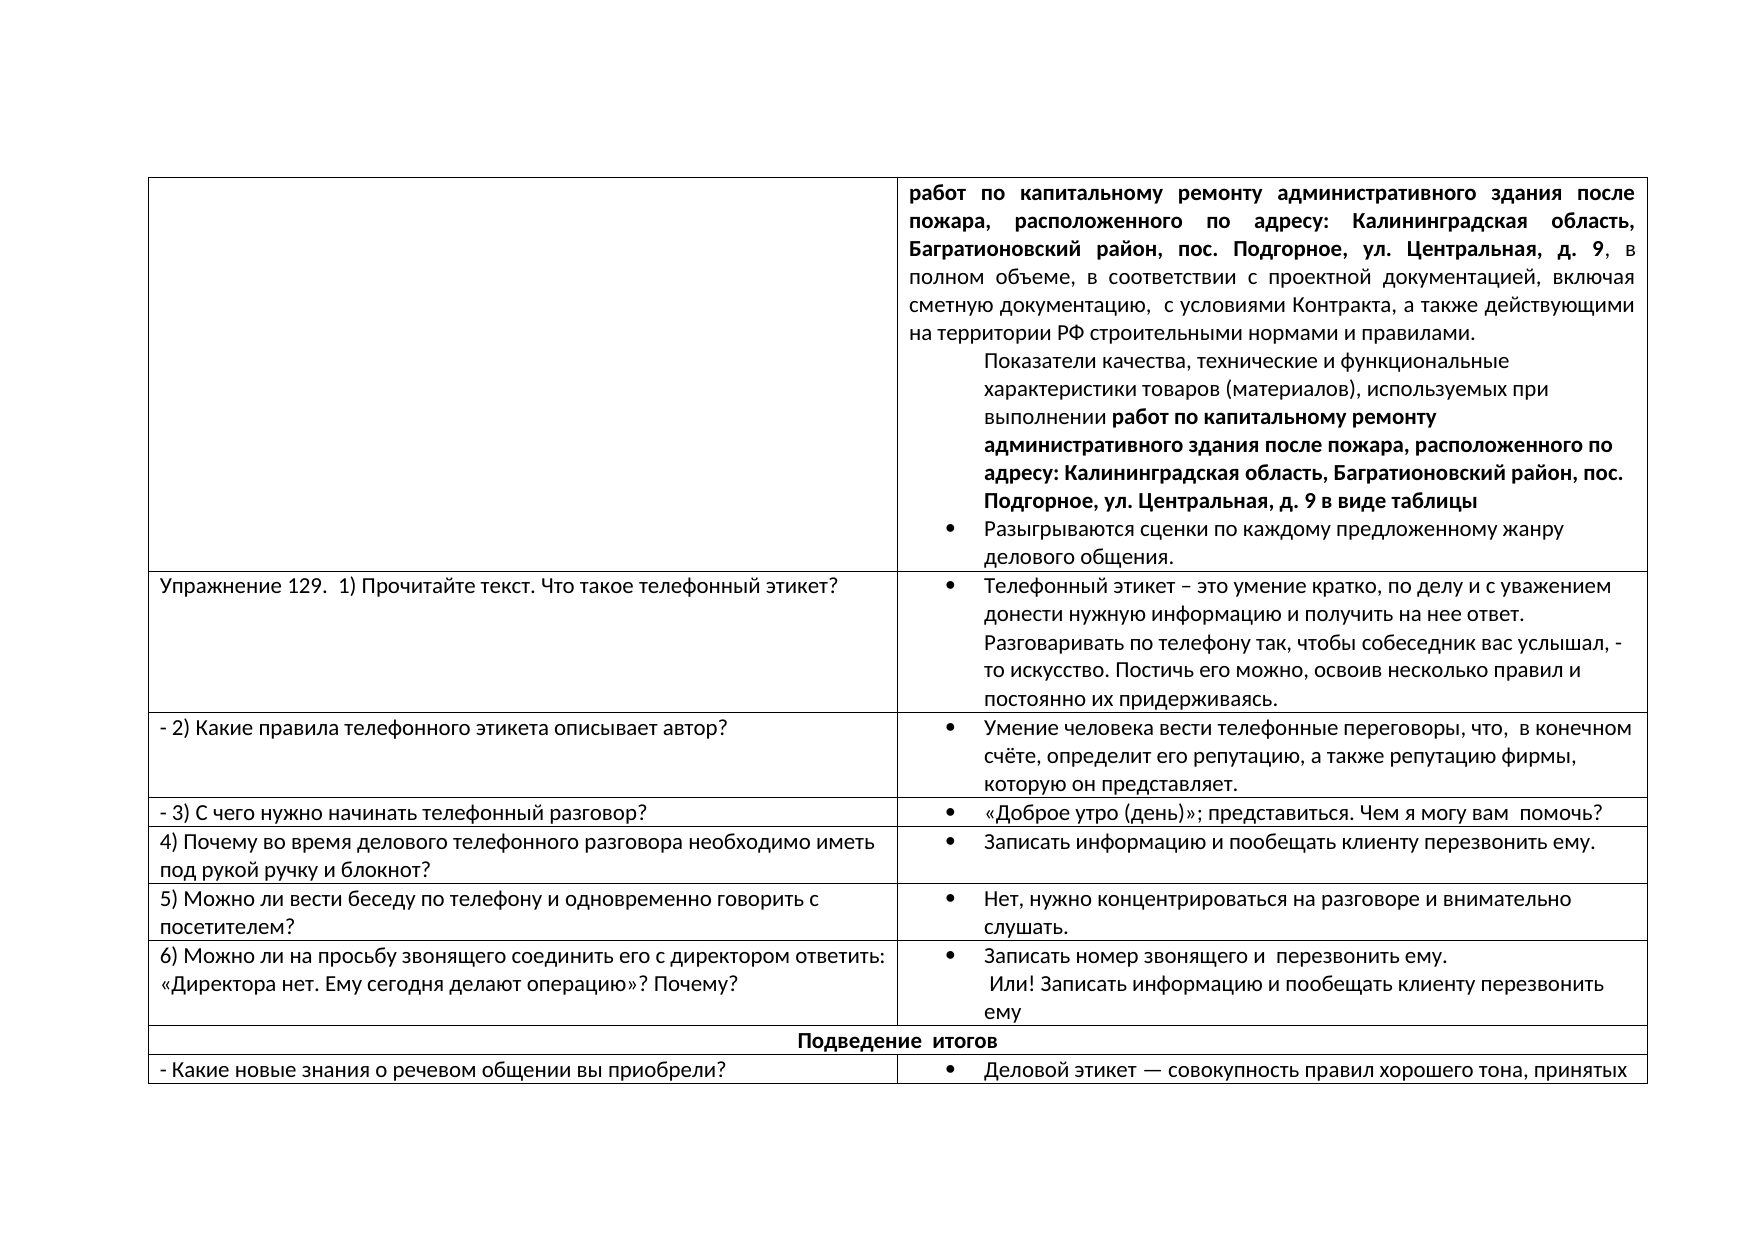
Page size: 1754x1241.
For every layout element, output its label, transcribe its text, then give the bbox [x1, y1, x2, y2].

table_cell Записать номер звонящего и перезвонить ему. Или! Записать информацию и пообещать клиенту перезвонить ему [898, 941, 1647, 1025]
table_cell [149, 1055, 897, 1083]
table_cell Умение человека вести телефонные переговоры, что, в конечном счёте, определит его репутацию, а также репутацию фирмы, которую он представляет. [898, 713, 1647, 797]
table_cell - 2) Какие правила телефонного этикета описывает автор? [149, 713, 897, 797]
table_cell Подведение итогов [149, 1026, 1647, 1054]
table_cell «Доброе утро (день)»; представиться. Чем я могу вам помочь? [898, 798, 1647, 826]
table_cell - 3) С чего нужно начинать телефонный разговор? [149, 798, 897, 826]
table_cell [898, 1055, 1647, 1083]
table_cell 4) Почему во время делового телефонного разговора необходимо иметь под рукой ручку и блокнот? [149, 827, 897, 883]
table_cell Записать информацию и пообещать клиенту перезвонить ему. [898, 827, 1647, 883]
table_cell 5) Можно ли вести беседу по телефону и одновременно говорить с посетителем? [149, 884, 897, 940]
table_cell Телефонный этикет – это умение кратко, по делу и с уважением донести нужную информацию и получить на нее ответ. Разговаривать по телефону так, чтобы собеседник вас услышал, - то искусство. Постичь его можно, освоив несколько правил и постоянно их придерживаясь. [898, 572, 1647, 712]
table_cell Нет, нужно концентрироваться на разговоре и внимательно слушать. [898, 884, 1647, 940]
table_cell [898, 178, 1647, 571]
table_cell 6) Можно ли на просьбу звонящего соединить его с директором ответить: «Директора нет. Ему сегодня делают операцию»? Почему? [149, 941, 897, 1025]
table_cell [149, 178, 897, 571]
table_cell Упражнение 129. 1) Прочитайте текст. Что такое телефонный этикет? [149, 572, 897, 712]
